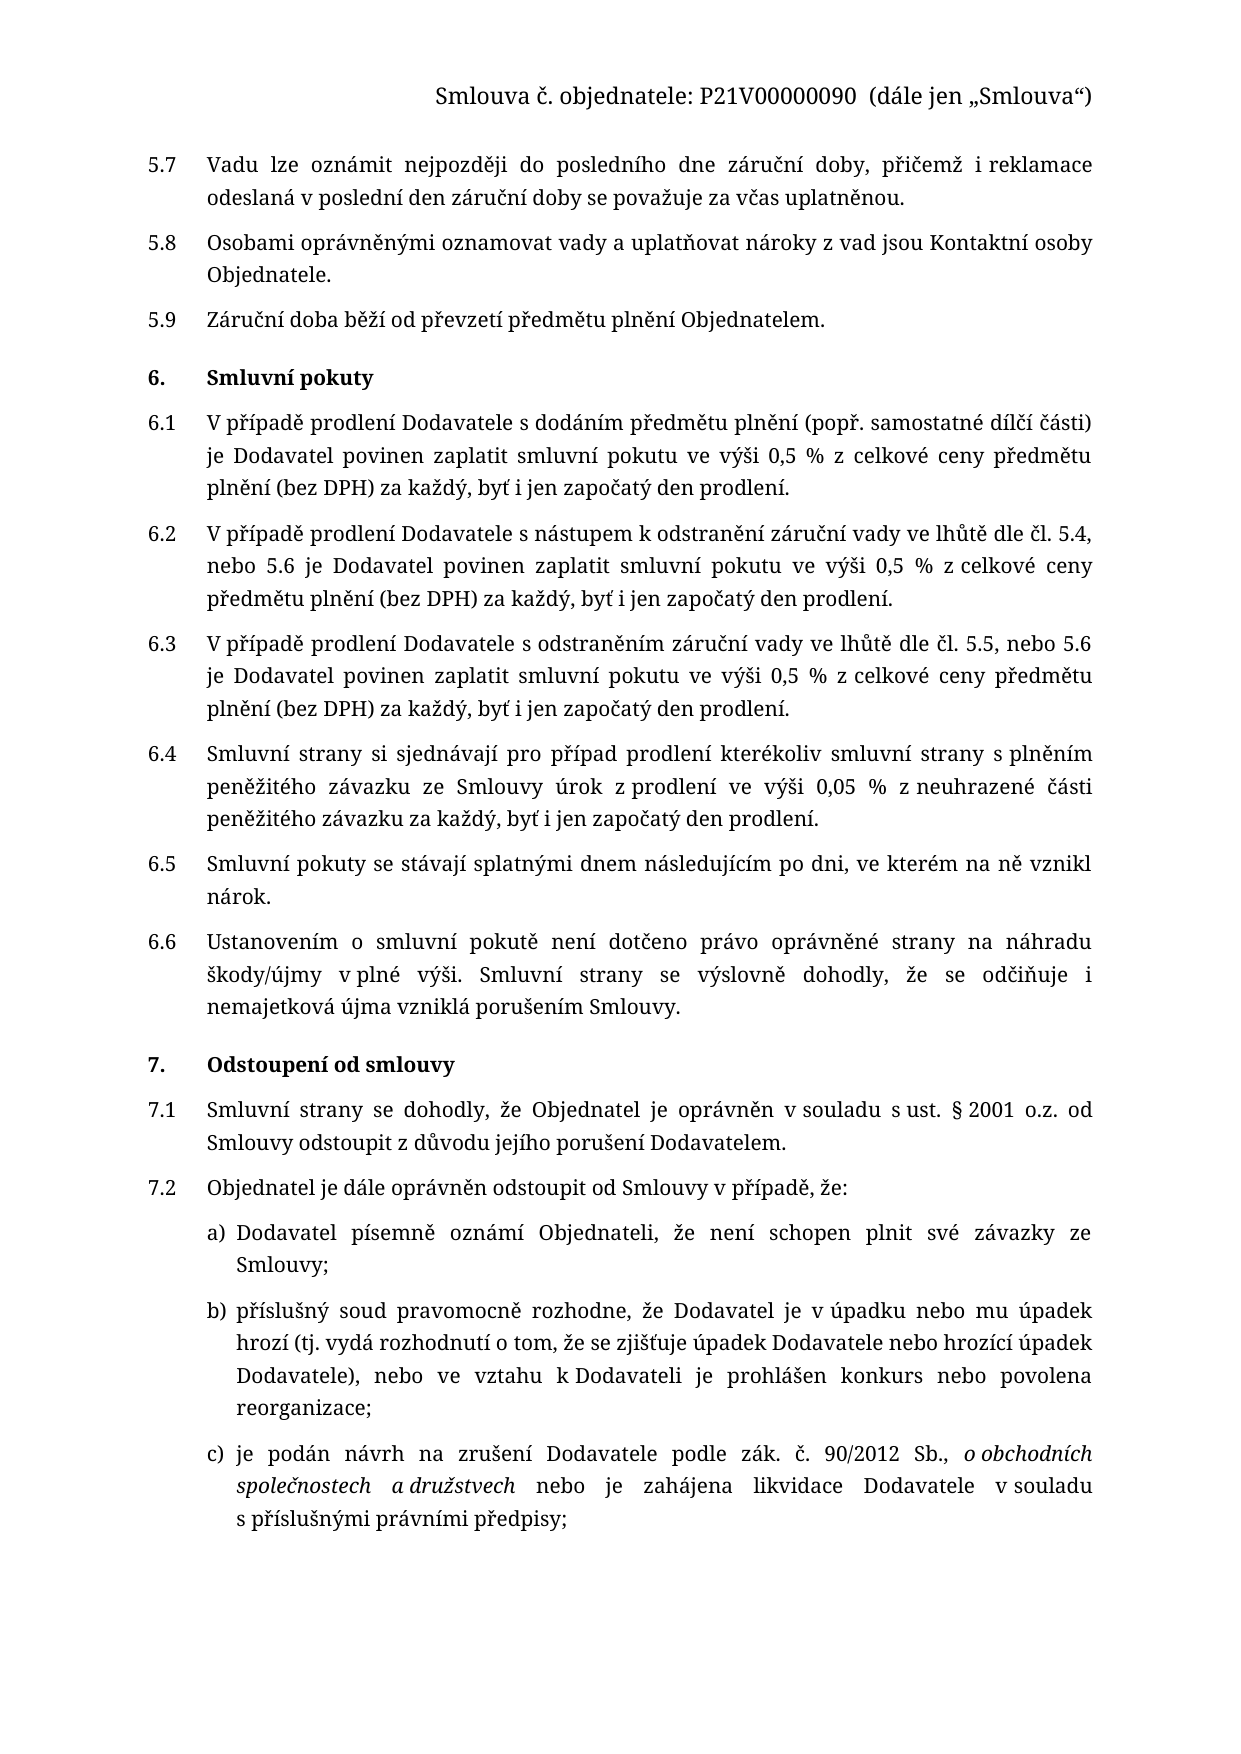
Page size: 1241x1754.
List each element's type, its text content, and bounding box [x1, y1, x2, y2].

list V případě prodlení Dodavatele s dodáním předmětu plnění (popř. samostatné dílčí části) je Dodavatel povinen zaplatit smluvní pokutu ve výši 0,5 % z celkové ceny předmětu plnění (bez DPH) za každý, byť i jen započatý den prodlení. [148, 408, 1093, 502]
list Odstoupení od smlouvy [148, 1050, 1093, 1078]
list Smluvní strany se dohodly, že Objednatel je oprávněn v souladu s ust. § 2001 o.z. od Smlouvy odstoupit z důvodu jejího porušení Dodavatelem. [148, 1095, 1093, 1156]
list Osobami oprávněnými oznamovat vady a uplatňovat nároky z vad jsou Kontaktní osoby Objednatele. [148, 228, 1093, 289]
list Smluvní pokuty [148, 363, 1093, 392]
list V případě prodlení Dodavatele s odstraněním záruční vady ve lhůtě dle čl. 5.5, nebo 5.6 je Dodavatel povinen zaplatit smluvní pokutu ve výši 0,5 % z celkové ceny předmětu plnění (bez DPH) za každý, byť i jen započatý den prodlení. [148, 629, 1093, 723]
list Smluvní pokuty se stávají splatnými dnem následujícím po dni, ve kterém na ně vznikl nárok. [148, 849, 1093, 911]
list příslušný soud pravomocně rozhodne, že Dodavatel je v úpadku nebo mu úpadek hrozí (tj. vydá rozhodnutí o tom, že se zjišťuje úpadek Dodavatele nebo hrozící úpadek Dodavatele), nebo ve vztahu k Dodavateli je prohlášen konkurs nebo povolena reorganizace; [207, 1296, 1093, 1422]
list je podán návrh na zrušení Dodavatele podle zák. č. 90/2012 Sb., o obchodních společnostech a družstvech nebo je zahájena likvidace Dodavatele v souladu s příslušnými právními předpisy; [207, 1439, 1093, 1532]
list Objednatel je dále oprávněn odstoupit od Smlouvy v případě, že: [148, 1173, 1093, 1201]
list V případě prodlení Dodavatele s nástupem k odstranění záruční vady ve lhůtě dle čl. 5.4, nebo 5.6 je Dodavatel povinen zaplatit smluvní pokutu ve výši 0,5 % z celkové ceny předmětu plnění (bez DPH) za každý, byť i jen započatý den prodlení. [148, 519, 1093, 612]
list Dodavatel písemně oznámí Objednateli, že není schopen plnit své závazky ze Smlouvy; [207, 1218, 1093, 1279]
list Ustanovením o smluvní pokutě není dotčeno právo oprávněné strany na náhradu škody/újmy v plné výši. Smluvní strany se výslovně dohodly, že se odčiňuje i nemajetková újma vzniklá porušením Smlouvy. [148, 927, 1093, 1021]
list Smluvní strany si sjednávají pro případ prodlení kterékoliv smluvní strany s plněním peněžitého závazku ze Smlouvy úrok z prodlení ve výši 0,05 % z neuhrazené části peněžitého závazku za každý, byť i jen započatý den prodlení. [148, 739, 1093, 833]
list Záruční doba běží od převzetí předmětu plnění Objednatelem. [148, 306, 1093, 334]
list Vadu lze oznámit nejpozději do posledního dne záruční doby, přičemž i reklamace odeslaná v poslední den záruční doby se považuje za včas uplatněnou. [148, 150, 1093, 211]
